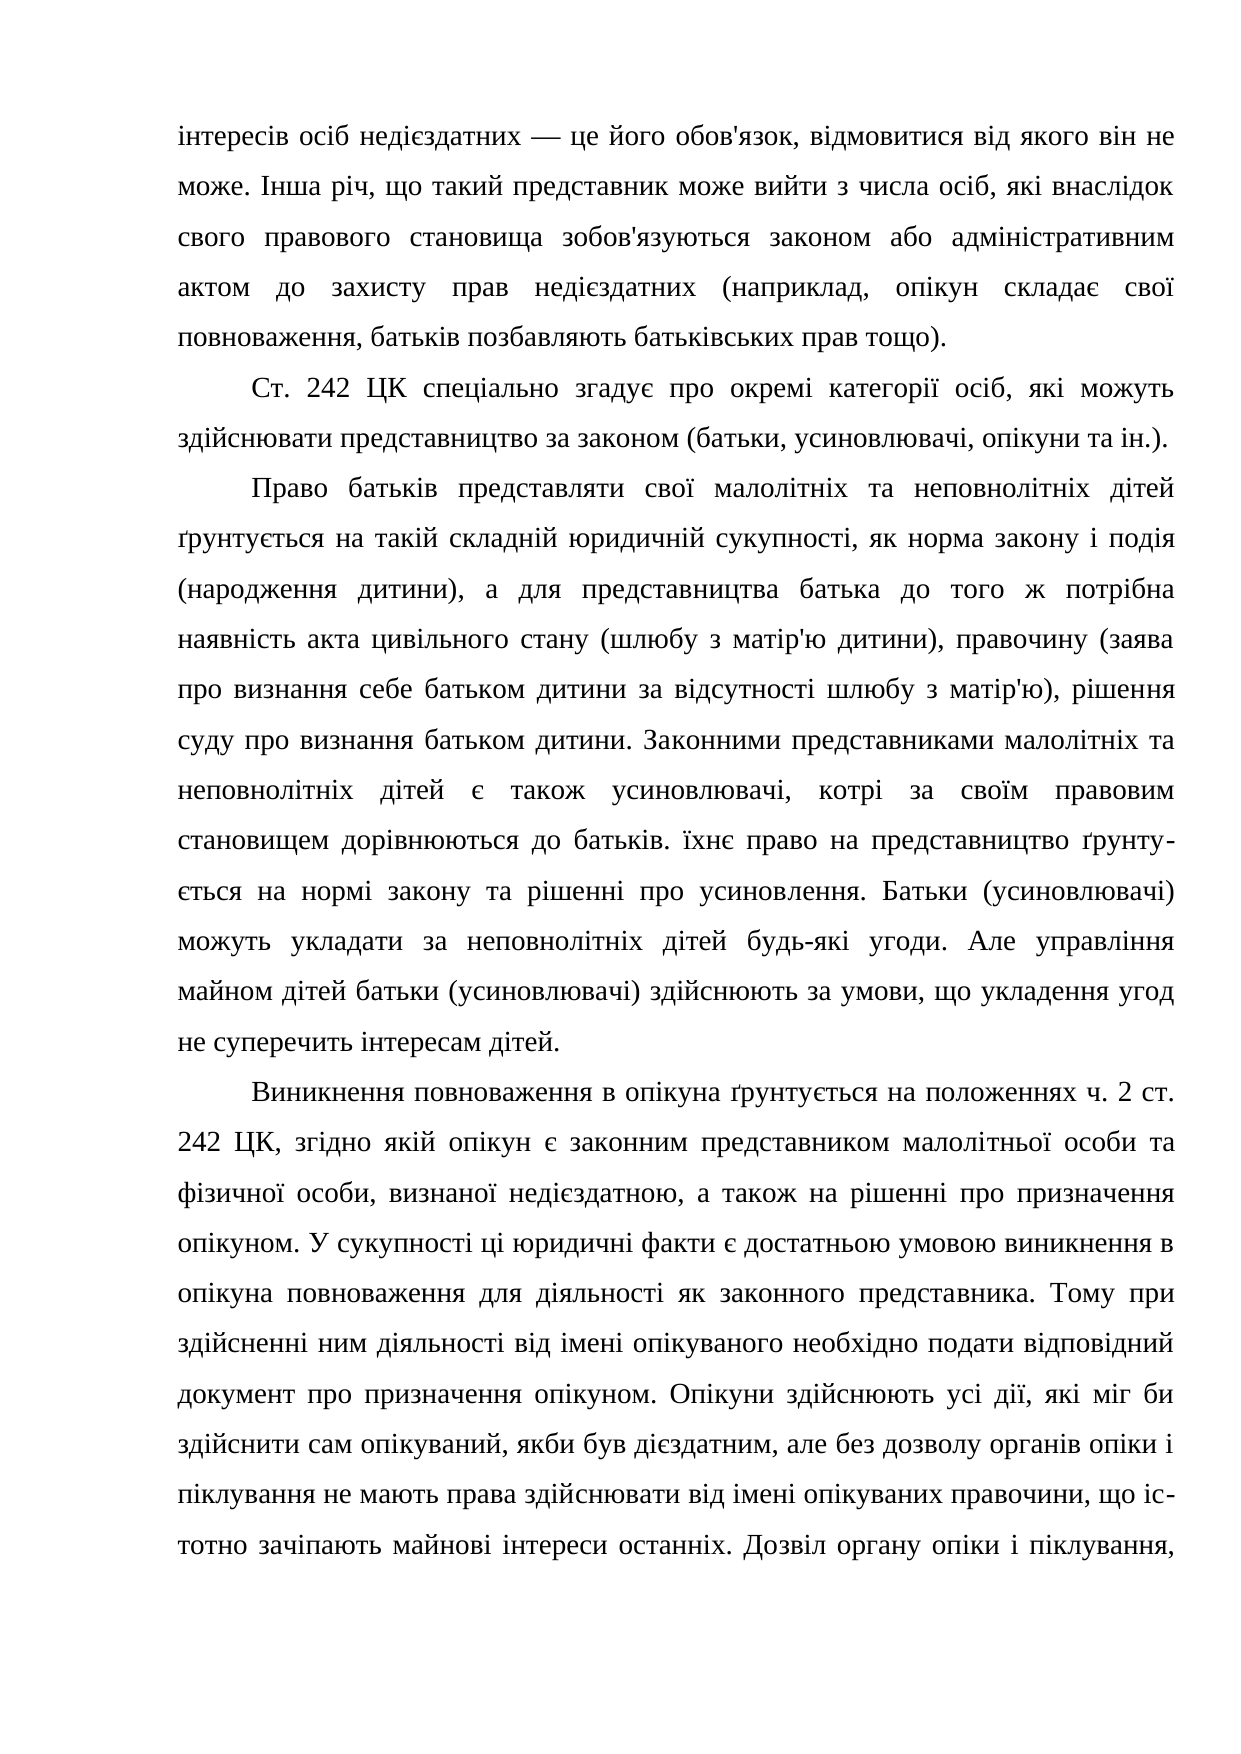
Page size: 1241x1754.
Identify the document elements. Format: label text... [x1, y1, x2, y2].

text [177, 118, 1175, 353]
text Ст. 242 ЦК спеціально згадує про окремі категорії осіб, які можуть здійснювати представництво за законом (батьки, усиновлювачі, опікуни та ін.). [177, 370, 1175, 453]
text Право батьків представляти свої малолітніх та неповнолітніх дітей ґрунтується на такій складній юридичній сукупності, як норма закону і подія (народження дитини), а для представництва батька до того ж потрібна наявність акта цивільного стану (шлюбу з матір'ю дитини), правочину (заява про визнання себе батьком дитини за відсутності шлюбу з матір'ю), рішення суду про визнання батьком дитини. Законними представниками малолітніх та неповнолітніх дітей є також усиновлювачі, котрі за своїм правовим становищем дорівнюються до батьків. їхнє право на представництво ґрунтується на нормі закону та рішенні про усиновлення. Батьки (усиновлювачі) можуть укладати за неповнолітніх дітей будь-які угоди. Але управління майном дітей батьки (усиновлювачі) здійснюють за умови, що укладення угод не суперечить інтересам дітей. [177, 470, 1175, 1057]
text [177, 1074, 1175, 1560]
